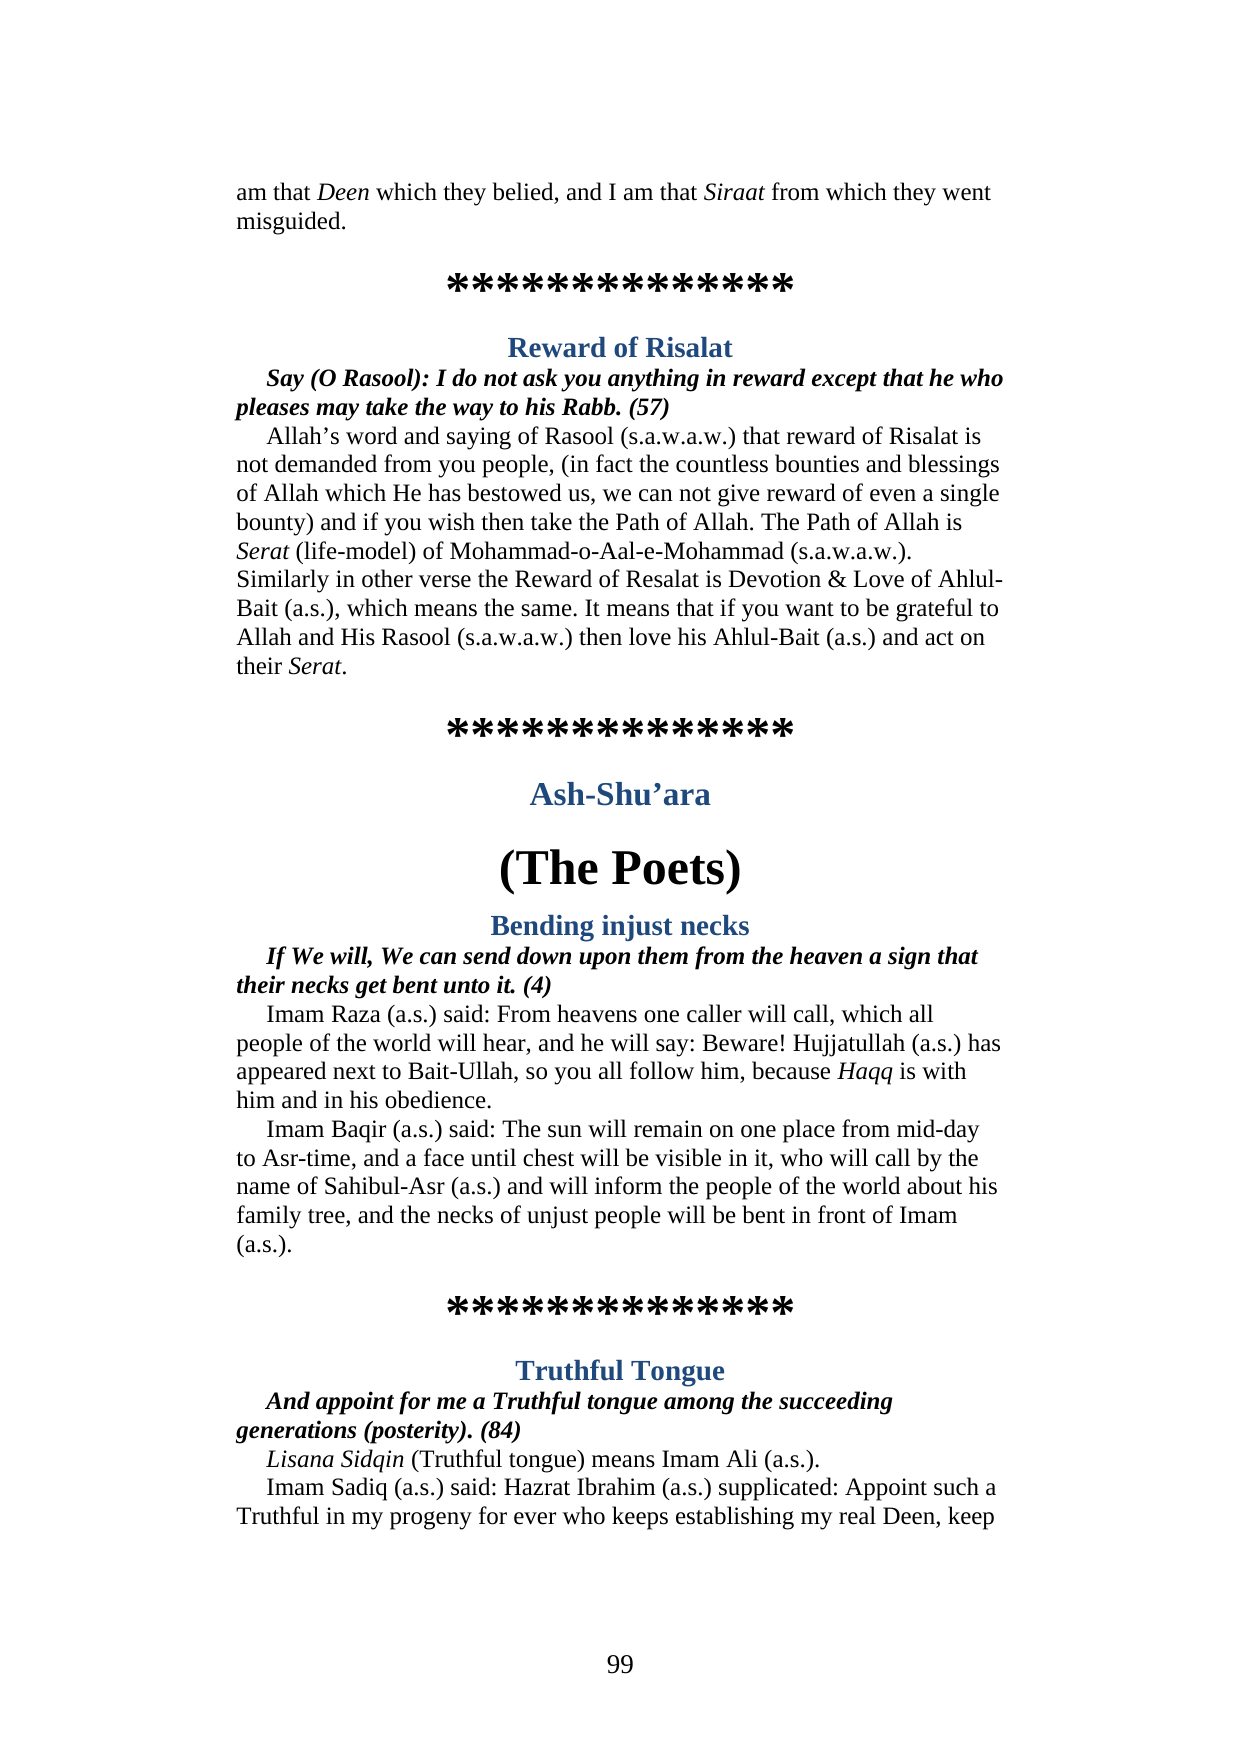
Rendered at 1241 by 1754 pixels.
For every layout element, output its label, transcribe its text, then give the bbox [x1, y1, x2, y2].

text Lisana Sidqin (Truthful tongue) means Imam Ali (a.s.). [236, 1444, 1004, 1472]
text ************** [236, 1283, 1004, 1340]
text And appoint for me a Truthful tongue among the succeeding generations (posterity). (84) [236, 1386, 1004, 1444]
text Imam Baqir (a.s.) said: The sun will remain on one place from mid-day to Asr-time, and a face until chest will be visible in it, who will call by the name of Sahibul-Asr (a.s.) and will inform the people of the world about his family tree, and the necks of unjust people will be bent in front of Imam (a.s.). [236, 1114, 1004, 1258]
text If We will, We can send down upon them from the heaven a sign that their necks get bent unto it. (4) [236, 941, 1004, 999]
text Allah’s word and saying of Rasool (s.a.w.a.w.) that reward of Risalat is not demanded from you people, (in fact the countless bounties and blessings of Allah which He has bestowed us, we can not give reward of even a single bounty) and if you wish then take the Path of Allah. The Path of Allah is Serat (life-model) of Mohammad-o-Aal-e-Mohammad (s.a.w.a.w.). Similarly in other verse the Reward of Resalat is Devotion & Love of Ahlul-Bait (a.s.), which means the same. It means that if you want to be grateful to Allah and His Rasool (s.a.w.a.w.) then love his Ahlul-Bait (a.s.) and act on their Serat. [236, 421, 1004, 679]
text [236, 1472, 1004, 1530]
subtitle Ash-Shu’ara [236, 774, 1004, 813]
text ************** [236, 260, 1004, 317]
text Imam Raza (a.s.) said: From heavens one caller will call, which all people of the world will hear, and he will say: Beware! Hujjatullah (a.s.) has appeared next to Bait-Ullah, so you all follow him, because Haqq is with him and in his obedience. [236, 999, 1004, 1114]
subtitle Truthful Tongue [236, 1353, 1004, 1386]
text ************** [236, 704, 1004, 762]
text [236, 177, 1004, 235]
text (The Poets) [236, 838, 1004, 895]
subtitle Reward of Risalat [236, 330, 1004, 363]
subtitle Bending injust necks [236, 908, 1004, 941]
text Say (O Rasool): I do not ask you anything in reward except that he who pleases may take the way to his Rabb. (57) [236, 363, 1004, 421]
